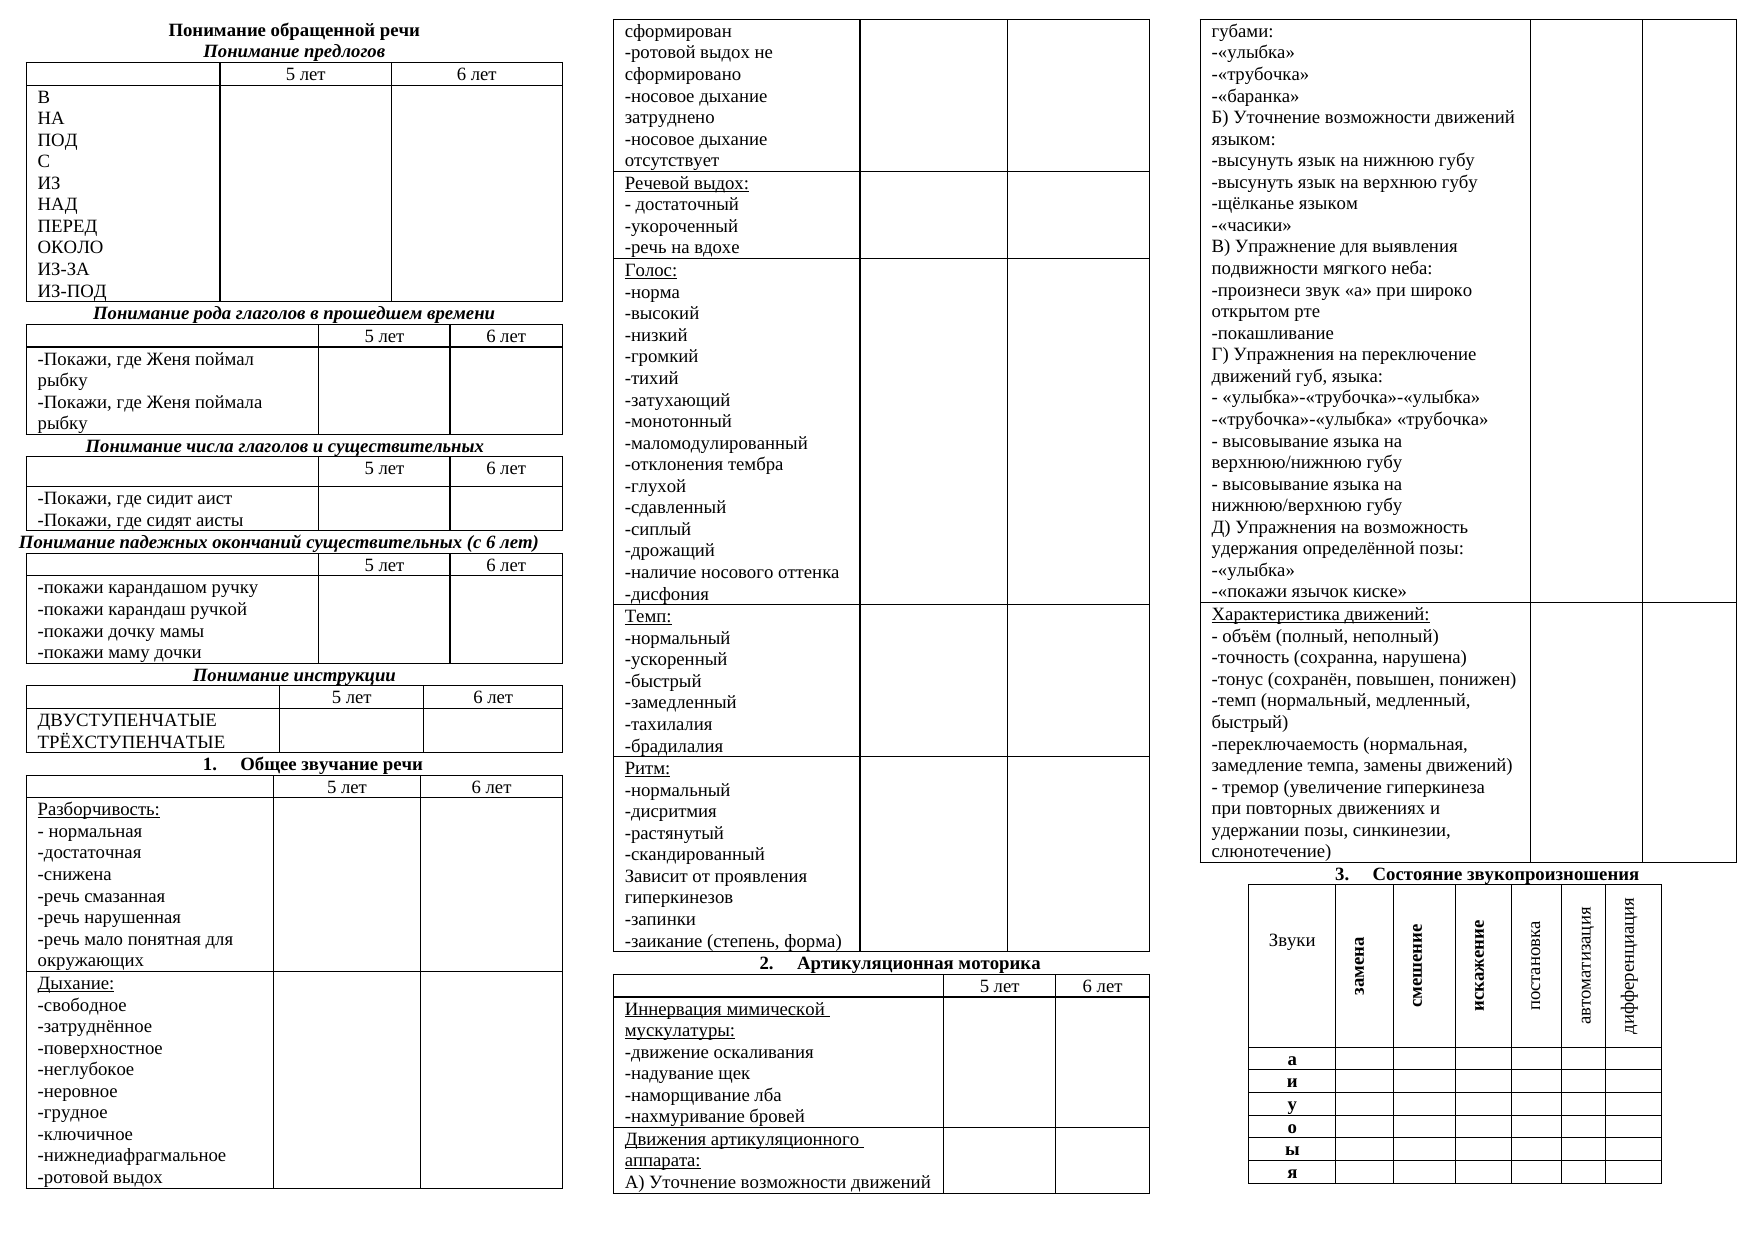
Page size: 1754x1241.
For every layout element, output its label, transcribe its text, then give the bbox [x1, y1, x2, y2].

table_cell -Покажи, где Женя поймал рыбку -Покажи, где Женя поймала рыбку [27, 348, 318, 434]
table_header [27, 554, 318, 575]
text Понимание рода глаголов в прошедшем времени [37, 302, 551, 324]
table_cell -покажи карандашом ручку -покажи карандаш ручкой -покажи дочку мамы -покажи маму дочки [27, 576, 318, 663]
text Понимание предлогов [37, 40, 551, 62]
table_cell [1394, 1138, 1455, 1160]
table_header 6 лет [451, 554, 562, 575]
table_cell [861, 757, 1007, 951]
table_cell [1394, 1161, 1455, 1182]
table_header 6 лет [1056, 975, 1149, 996]
table_header [27, 325, 318, 346]
table_cell [1336, 1161, 1393, 1182]
table_cell [1606, 1093, 1661, 1114]
table_cell [1336, 1116, 1393, 1137]
table_cell [1008, 172, 1149, 258]
list Артикуляционная моторика [662, 952, 1138, 974]
table_cell [1562, 1116, 1605, 1137]
table_cell [1008, 259, 1149, 604]
table_cell Движения артикуляционного аппарата: А) Уточнение возможности движений губами: -«улыбка» -«трубочка» -«баранка» Б) Уточнение возможности движений языком: -высунуть язык на нижнюю губу -высунуть язык на верхнюю губу -щёлканье языком -«часики» В) Упражнение для выявления подвижности мягкого неба: -произнеси звук «а» при широко открытом рте -покашливание Г) Упражнения на переключение движений губ, языка: - «улыбка»-«трубочка»-«улыбка» -«трубочка»-«улыбка» «трубочка» - высовывание языка на верхнюю/нижнюю губу - высовывание языка на нижнюю/верхнюю губу Д) Упражнения на возможность удержания определённой позы: -«улыбка» -«покажи язычок киске» [1201, 20, 1530, 602]
table_cell [1394, 1116, 1455, 1137]
table_cell [1456, 1161, 1511, 1182]
table_cell [1336, 1048, 1393, 1069]
table_cell Голос: -норма -высокий -низкий -громкий -тихий -затухающий -монотонный -маломодулированный -отклонения тембра -глухой -сдавленный -сиплый -дрожащий -наличие носового оттенка -дисфония [614, 259, 859, 604]
table_header [27, 63, 219, 84]
table_cell [1056, 998, 1149, 1127]
table_cell [1394, 1070, 1455, 1092]
table_cell [1008, 20, 1149, 171]
table_header автоматизация [1562, 885, 1605, 1047]
table_cell ы [1249, 1138, 1335, 1160]
table_cell [319, 348, 449, 434]
table_cell [1336, 1138, 1393, 1160]
table_cell Речевой выдох: - достаточный -укороченный -речь на вдохе [614, 172, 859, 258]
table_header 6 лет [392, 63, 562, 84]
table_cell [944, 1128, 1055, 1192]
table_cell Иннервация мимической мускулатуры: -движение оскаливания -надувание щек -наморщивание лба -нахмуривание бровей [614, 998, 943, 1127]
table_cell [1562, 1070, 1605, 1092]
table_cell Разборчивость: - нормальная -достаточная -снижена -речь смазанная -речь нарушенная -речь мало понятная для окружающих [27, 798, 273, 971]
table_cell -Покажи, где сидит аист -Покажи, где сидят аисты [27, 487, 318, 530]
text Понимание инструкции [37, 664, 551, 685]
table_cell я [1249, 1161, 1335, 1182]
table_cell [1512, 1138, 1561, 1160]
table_cell [1456, 1048, 1511, 1069]
table_cell [451, 487, 562, 530]
table_cell В НА ПОД С ИЗ НАД ПЕРЕД ОКОЛО ИЗ-ЗА ИЗ-ПОД [27, 86, 219, 301]
text Понимание обращенной речи [37, 19, 551, 40]
table_header [27, 776, 273, 797]
table_cell Дыхание: -свободное -затруднённое -поверхностное -неглубокое -неровное -грудное -ключичное -нижнедиафрагмальное -ротовой выдох сформирован -ротовой выдох не сформировано -носовое дыхание затруднено -носовое дыхание отсутствует [614, 20, 859, 171]
table_cell [861, 259, 1007, 604]
table_cell [319, 576, 449, 663]
table_cell [1512, 1093, 1561, 1114]
table_cell Ритм: -нормальный -дисритмия -растянутый -скандированный Зависит от проявления гиперкинезов -запинки -заикание (степень, форма) [614, 757, 859, 951]
table_header [614, 975, 943, 996]
table_cell [1531, 603, 1642, 862]
table_header 6 лет [424, 686, 562, 708]
table_cell [1456, 1138, 1511, 1160]
table_cell [1008, 757, 1149, 951]
table_cell у [1249, 1093, 1335, 1114]
table_cell [944, 998, 1055, 1127]
table_cell [1456, 1093, 1511, 1114]
table_header [27, 457, 318, 486]
table_cell [221, 86, 391, 301]
table_header замена [1336, 885, 1393, 1047]
table_header [27, 686, 279, 708]
table_header 6 лет [451, 325, 562, 346]
table_cell [1394, 1093, 1455, 1114]
table_cell о [1249, 1116, 1335, 1137]
table_cell [1512, 1070, 1561, 1092]
table_cell ДВУСТУПЕНЧАТЫЕ ТРЁХСТУПЕНЧАТЫЕ [27, 709, 279, 752]
table_cell [451, 348, 562, 434]
table_cell [1562, 1161, 1605, 1182]
table_header 5 лет [280, 686, 423, 708]
table_cell Дыхание: -свободное -затруднённое -поверхностное -неглубокое -неровное -грудное -ключичное -нижнедиафрагмальное -ротовой выдох сформирован -ротовой выдох не сформировано -носовое дыхание затруднено -носовое дыхание отсутствует [27, 972, 273, 1187]
table_cell [1456, 1070, 1511, 1092]
table_header постановка [1512, 885, 1561, 1047]
table_cell [1336, 1070, 1393, 1092]
table_cell [1394, 1048, 1455, 1069]
table_header искажение [1456, 885, 1511, 1047]
table_cell [1562, 1093, 1605, 1114]
table_header 5 лет [319, 554, 449, 575]
table_cell [1456, 1116, 1511, 1137]
text Понимание падежных окончаний существительных (с 6 лет) [19, 531, 551, 553]
table_cell [1643, 603, 1736, 862]
table_cell [274, 798, 420, 971]
table_header 5 лет [274, 776, 420, 797]
table_header 6 лет [451, 457, 562, 486]
table_cell [1643, 20, 1736, 602]
table_header 5 лет [319, 457, 449, 486]
table_cell [421, 972, 562, 1187]
table_cell Темп: -нормальный -ускоренный -быстрый -замедленный -тахилалия -брадилалия [614, 605, 859, 756]
table_header 5 лет [944, 975, 1055, 996]
table_cell [1606, 1138, 1661, 1160]
table_cell [421, 798, 562, 971]
table_cell а [1249, 1048, 1335, 1069]
list Общее звучание речи [75, 753, 551, 775]
table_header 5 лет [221, 63, 391, 84]
table_cell [1606, 1070, 1661, 1092]
table_cell [861, 605, 1007, 756]
table_cell [1336, 1093, 1393, 1114]
table_cell [1606, 1116, 1661, 1137]
table_cell [451, 576, 562, 663]
table_header смешение [1394, 885, 1455, 1047]
table_cell [1512, 1161, 1561, 1182]
table_cell [424, 709, 562, 752]
table_cell [1531, 20, 1642, 602]
table_cell [1562, 1048, 1605, 1069]
table_cell и [1249, 1070, 1335, 1092]
table_cell [1606, 1161, 1661, 1182]
table_cell [1606, 1048, 1661, 1069]
table_cell Характеристика движений: - объём (полный, неполный) -точность (сохранна, нарушена) -тонус (сохранён, повышен, понижен) -темп (нормальный, медленный, быстрый) -переключаемость (нормальная, замедление темпа, замены движений) - тремор (увеличение гиперкинеза при повторных движениях и удержании позы, синкинезии, слюнотечение) [1201, 603, 1530, 862]
table_cell [861, 172, 1007, 258]
table_cell [319, 487, 449, 530]
table_header дифференциация [1606, 885, 1661, 1047]
list Состояние звукопроизношения [1249, 863, 1725, 884]
table_header 5 лет [319, 325, 449, 346]
table_header 6 лет [421, 776, 562, 797]
table_cell [392, 86, 562, 301]
table_header Звуки [1249, 885, 1335, 1047]
table_cell [274, 972, 420, 1187]
table_cell [1562, 1138, 1605, 1160]
table_cell [1008, 605, 1149, 756]
table_cell [280, 709, 423, 752]
table_cell [1056, 1128, 1149, 1192]
table_cell [1512, 1048, 1561, 1069]
table_cell [861, 20, 1007, 171]
table_cell [1512, 1116, 1561, 1137]
text Понимание числа глаголов и существительных [19, 435, 551, 456]
